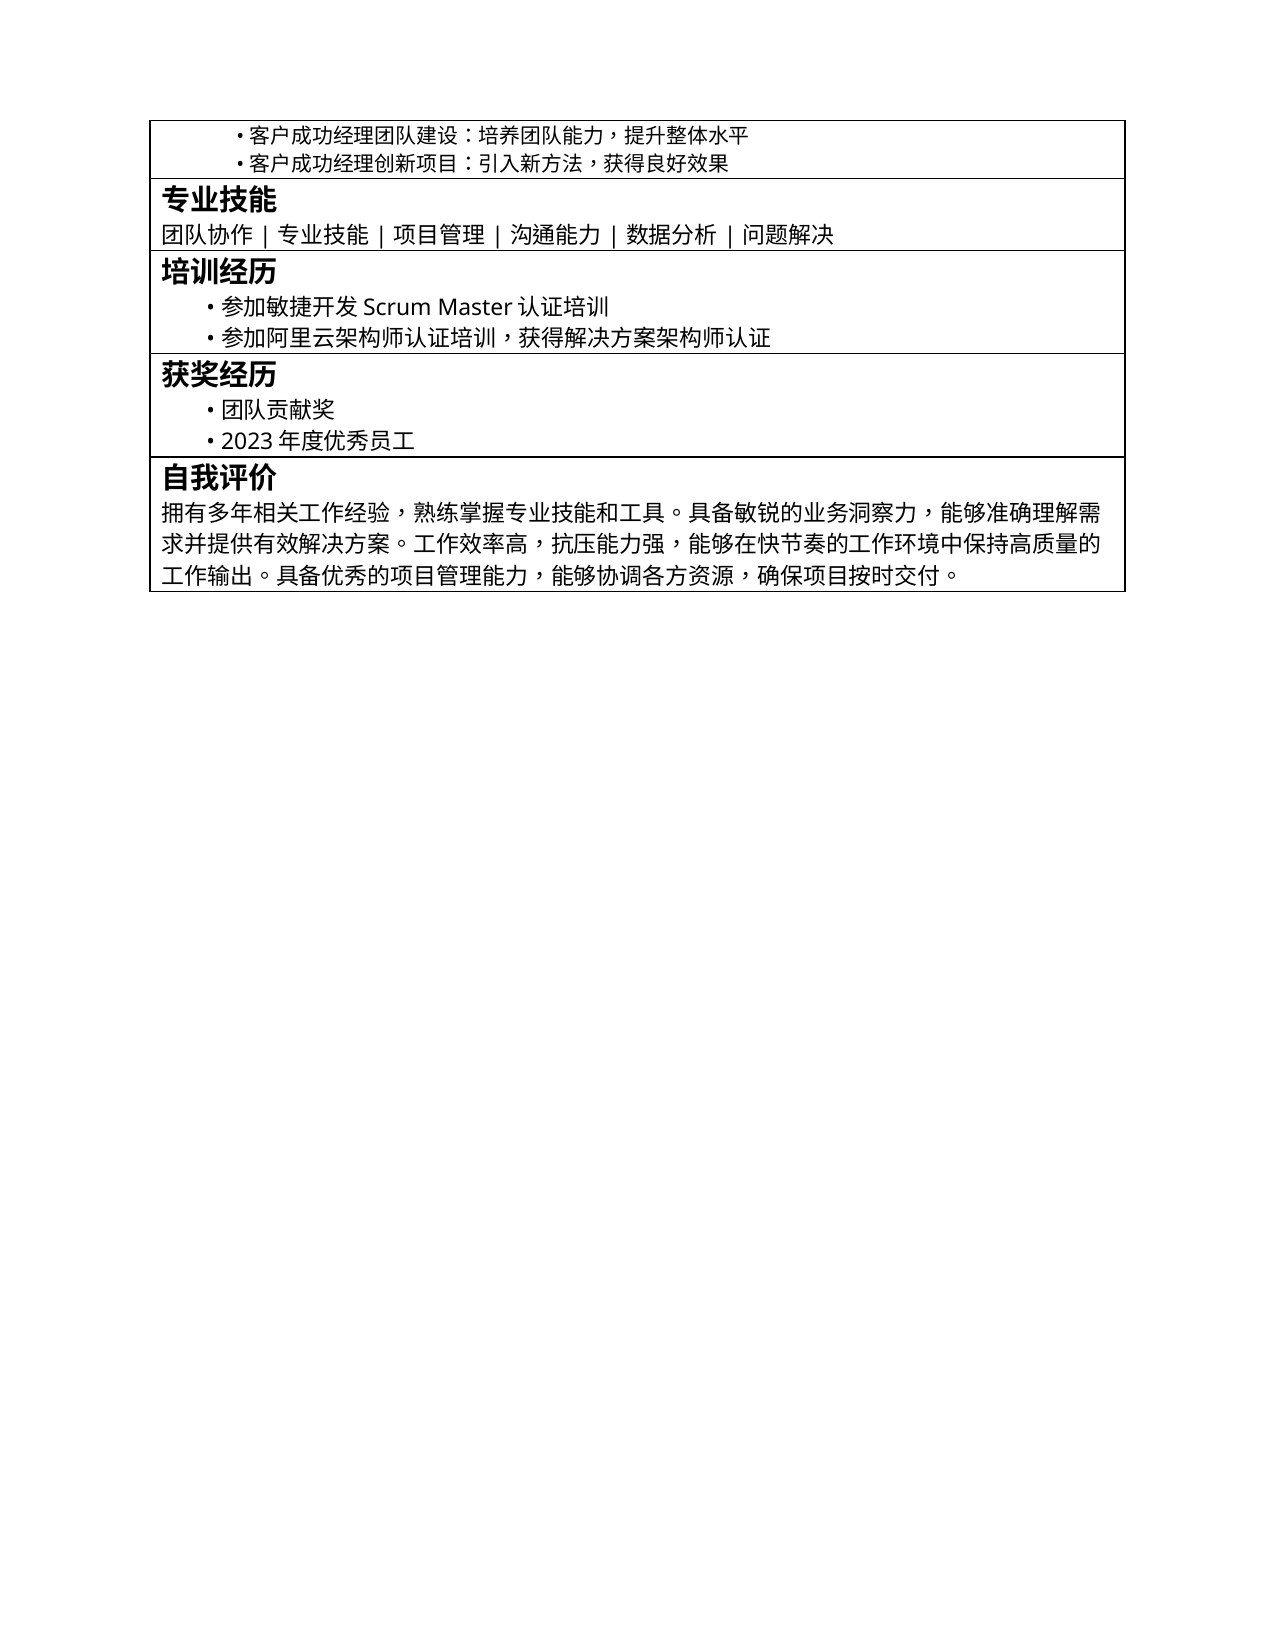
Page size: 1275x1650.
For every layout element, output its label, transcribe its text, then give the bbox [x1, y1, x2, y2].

table_cell 自我评价 拥有多年相关工作经验，熟练掌握专业技能和工具。具备敏锐的业务洞察力，能够准确理解需求并提供有效解决方案。工作效率高，抗压能力强，能够在快节奏的工作环境中保持高质量的工作输出。具备优秀的项目管理能力，能够协调各方资源，确保项目按时交付。 [151, 458, 1124, 591]
table_cell 专业技能 团队协作 | 专业技能 | 项目管理 | 沟通能力 | 数据分析 | 问题解决 [151, 179, 1124, 250]
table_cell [151, 121, 1124, 178]
table_cell 培训经历 • 参加敏捷开发Scrum Master认证培训 • 参加阿里云架构师认证培训，获得解决方案架构师认证 [151, 251, 1124, 353]
table_cell 获奖经历 • 团队贡献奖 • 2023年度优秀员工 [151, 354, 1124, 456]
